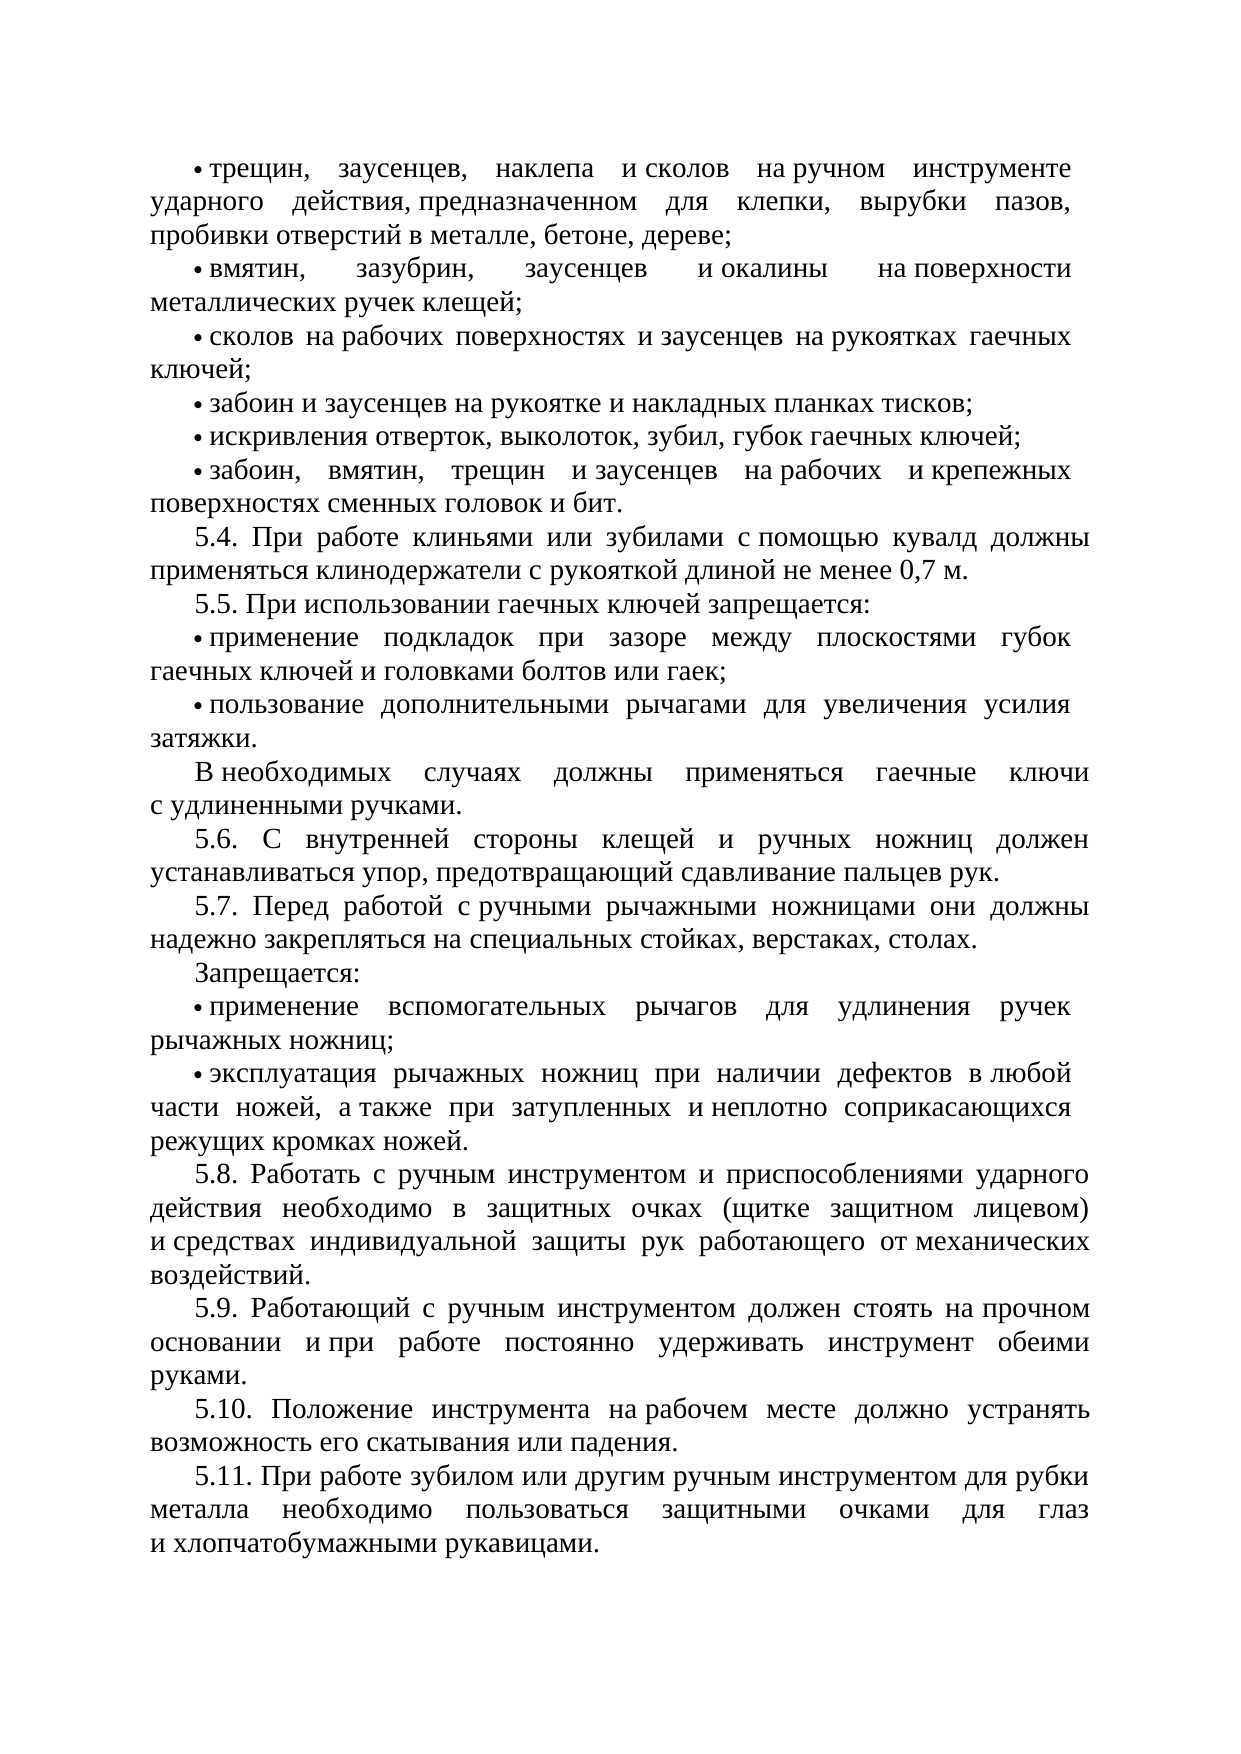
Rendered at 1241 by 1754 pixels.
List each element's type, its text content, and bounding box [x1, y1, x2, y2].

text 5.8. Работать с ручным инструментом и приспособлениями ударного действия необходимо в защитных очках (щитке защитном лицевом) и средствах индивидуальной защиты рук работающего от механических воздействий. [150, 1156, 1090, 1290]
text 5.5. При использовании гаечных ключей запрещается: [150, 586, 1090, 619]
text 5.7. Перед работой с ручными рычажными ножницами они должны надежно закрепляться на специальных стойках, верстаках, столах. [150, 888, 1090, 955]
list применение подкладок при зазоре между плоскостями губок гаечных ключей и головками болтов или гаек; [150, 619, 1071, 687]
text 5.10. Положение инструмента на рабочем месте должно устранять возможность его скатывания или падения. [150, 1391, 1090, 1458]
list вмятин, зазубрин, заусенцев и окалины на поверхности металлических ручек клещей; [150, 251, 1071, 318]
text 5.6. С внутренней стороны клещей и ручных ножниц должен устанавливаться упор, предотвращающий сдавливание пальцев рук. [150, 821, 1090, 888]
text Запрещается: [150, 955, 1090, 988]
list забоин, вмятин, трещин и заусенцев на рабочих и крепежных поверхностях сменных головок и бит. [150, 452, 1071, 519]
list сколов на рабочих поверхностях и заусенцев на рукоятках гаечных ключей; [150, 318, 1071, 385]
list эксплуатация рычажных ножниц при наличии дефектов в любой части ножей, а также при затупленных и неплотно соприкасающихся режущих кромках ножей. [150, 1056, 1071, 1156]
text В необходимых случаях должны применяться гаечные ключи с удлиненными ручками. [150, 754, 1090, 821]
list трещин, заусенцев, наклепа и сколов на ручном инструменте ударного действия, предназначенном для клепки, вырубки пазов, пробивки отверстий в металле, бетоне, дереве; [150, 150, 1071, 251]
list применение вспомогательных рычагов для удлинения ручек рычажных ножниц; [150, 988, 1071, 1056]
text 5.9. Работающий с ручным инструментом должен стоять на прочном основании и при работе постоянно удерживать инструмент обеими руками. [150, 1290, 1090, 1391]
list пользование дополнительными рычагами для увеличения усилия затяжки. [150, 687, 1071, 754]
text 5.4. При работе клиньями или зубилами с помощью кувалд должны применяться клинодержатели с рукояткой длиной не менее 0,7 м. [150, 519, 1090, 586]
text 5.11. При работе зубилом или другим ручным инструментом для рубки металла необходимо пользоваться защитными очками для глаз и хлопчатобумажными рукавицами. [150, 1458, 1090, 1559]
list искривления отверток, выколоток, зубил, губок гаечных ключей; [150, 418, 1071, 452]
list забоин и заусенцев на рукоятке и накладных планках тисков; [150, 385, 1071, 418]
